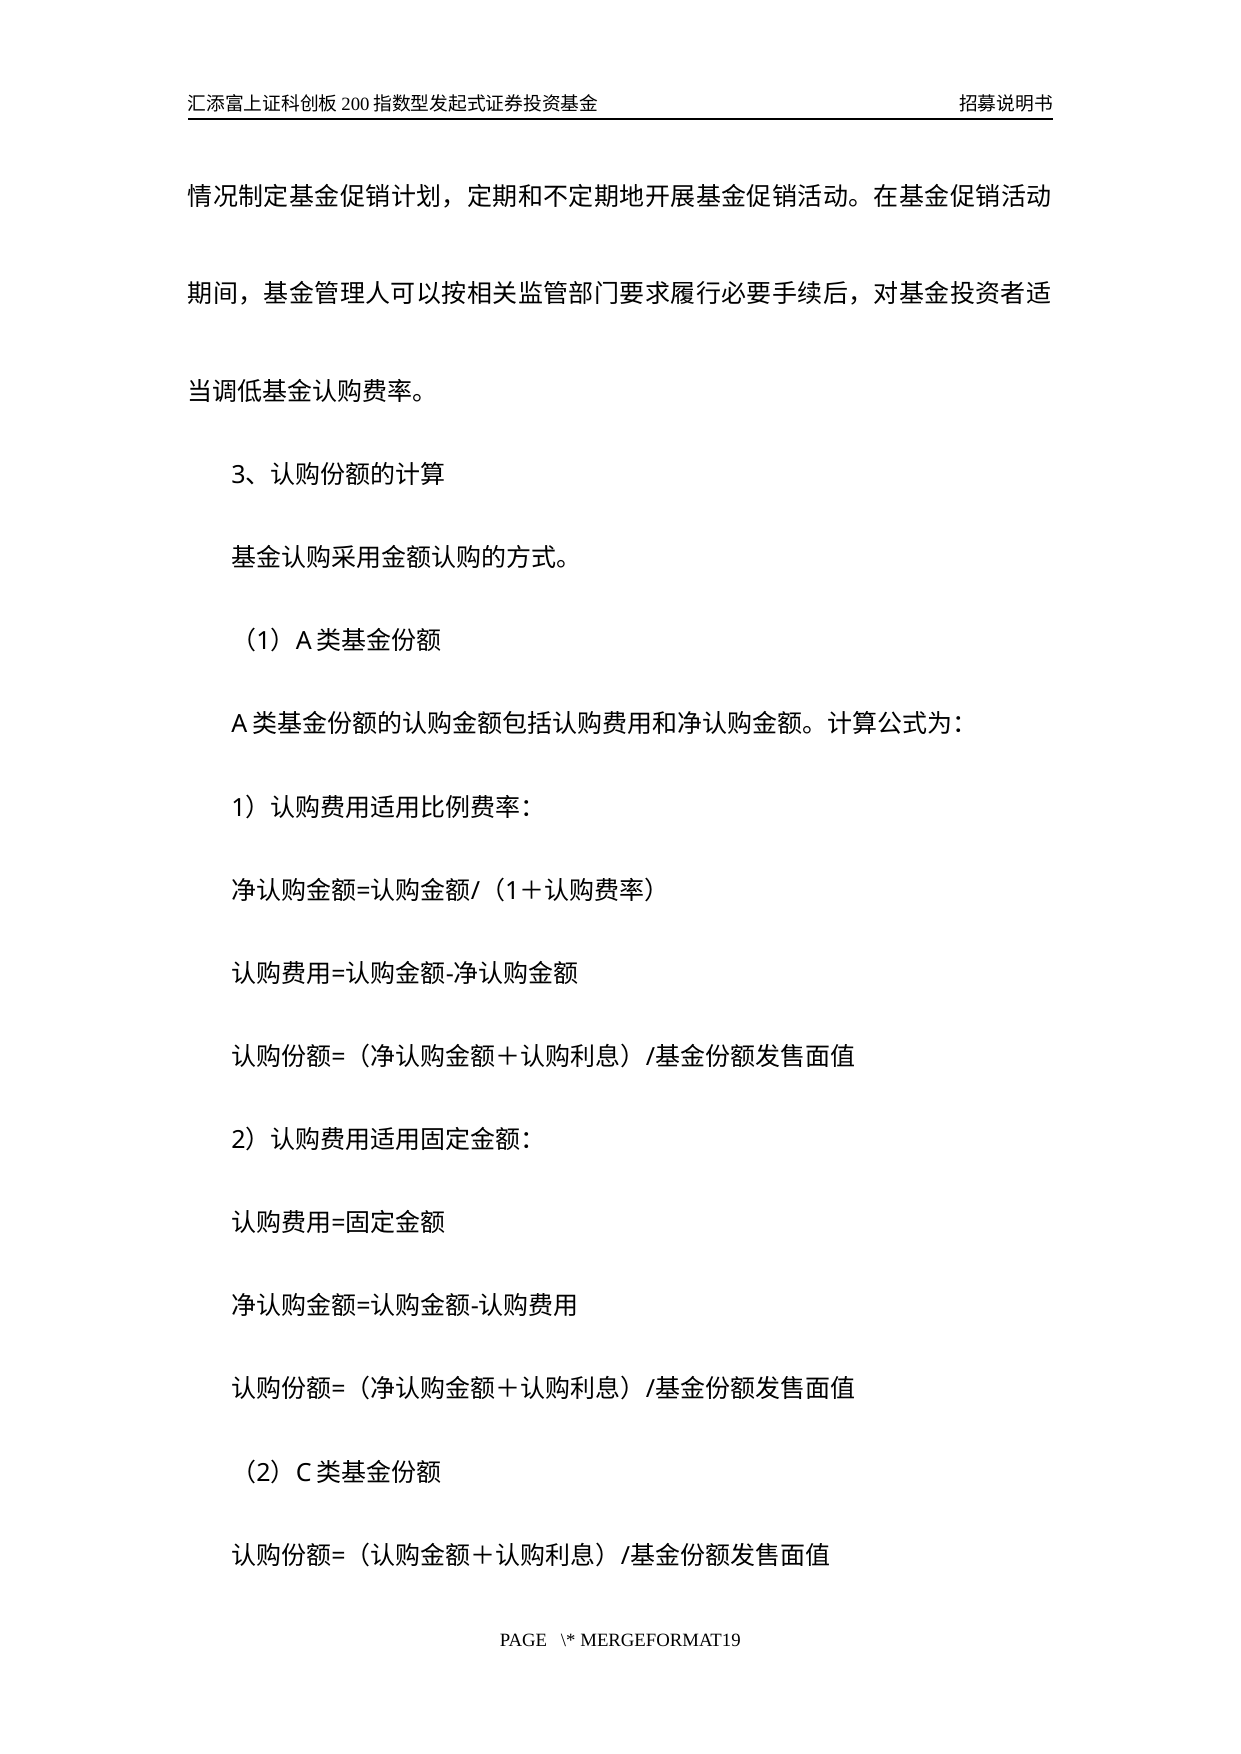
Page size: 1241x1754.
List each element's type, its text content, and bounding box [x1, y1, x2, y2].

text 基金认购采用金额认购的方式。 [187, 523, 1053, 588]
text 3、认购份额的计算 [187, 440, 1053, 505]
text 2）认购费用适用固定金额： [187, 1105, 1053, 1170]
text 认购份额=（净认购金额＋认购利息）/基金份额发售面值 [187, 1022, 1053, 1087]
text 认购费用=认购金额-净认购金额 [187, 939, 1053, 1004]
text 认购费用=固定金额 [187, 1188, 1053, 1253]
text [187, 162, 1053, 422]
text 认购份额=（净认购金额＋认购利息）/基金份额发售面值 [187, 1354, 1053, 1419]
text （1）A类基金份额 [187, 606, 1053, 671]
text 1）认购费用适用比例费率： [187, 773, 1053, 838]
text 认购份额=（认购金额＋认购利息）/基金份额发售面值 [187, 1521, 1053, 1586]
text 净认购金额=认购金额/（1＋认购费率） [187, 856, 1053, 921]
text （2）C类基金份额 [187, 1438, 1053, 1503]
text A类基金份额的认购金额包括认购费用和净认购金额。计算公式为： [187, 689, 1053, 754]
text 净认购金额=认购金额-认购费用 [187, 1271, 1053, 1336]
